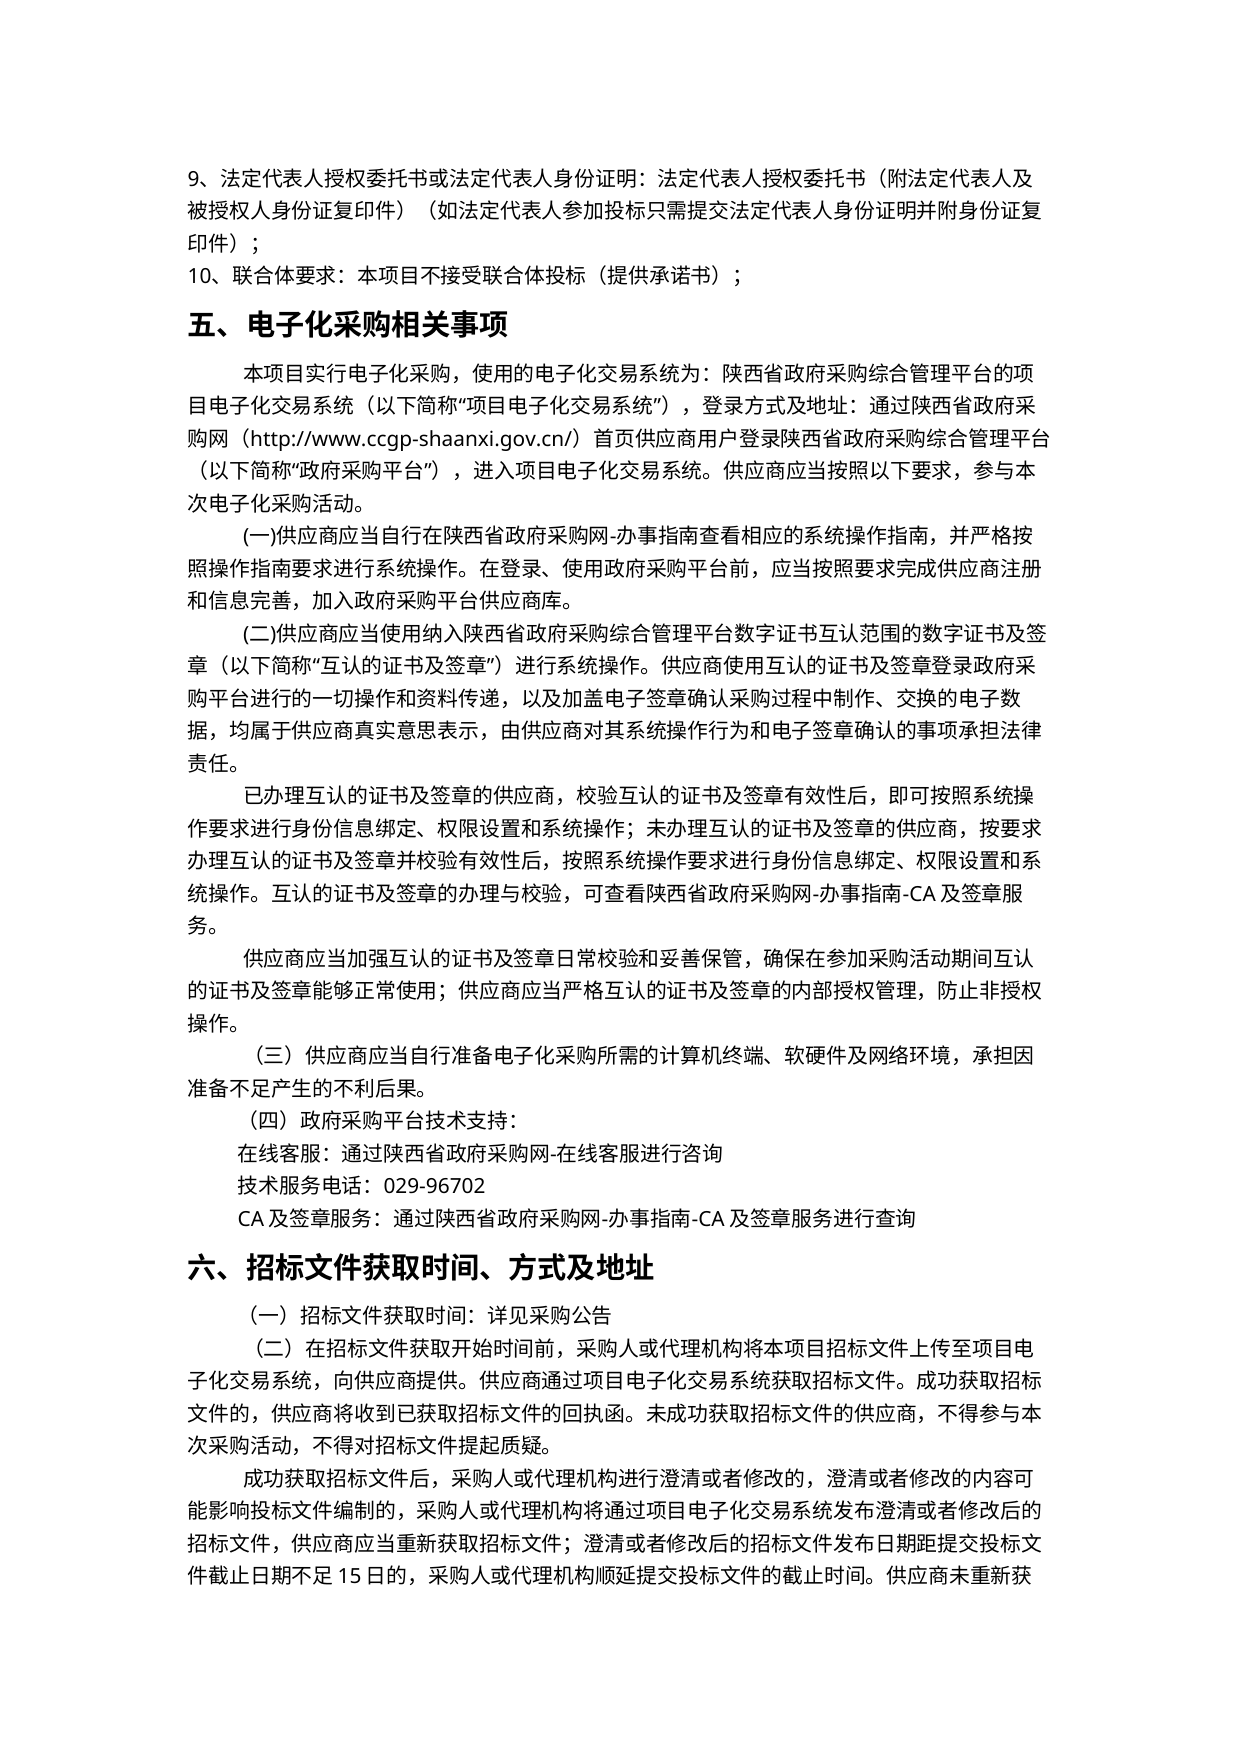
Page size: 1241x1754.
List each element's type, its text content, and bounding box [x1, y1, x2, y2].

text （一）招标文件获取时间：详见采购公告 [187, 1299, 1053, 1332]
text （二）在招标文件获取开始时间前，采购人或代理机构将本项目招标文件上传至项目电子化交易系统，向供应商提供。供应商通过项目电子化交易系统获取招标文件。成功获取招标文件的，供应商将收到已获取招标文件的回执函。未成功获取招标文件的供应商，不得参与本次采购活动，不得对招标文件提起质疑。 [187, 1332, 1053, 1462]
text 六、招标文件获取时间、方式及地址 [187, 1234, 1053, 1299]
text （三）供应商应当自行准备电子化采购所需的计算机终端、软硬件及网络环境，承担因准备不足产生的不利后果。 [187, 1039, 1053, 1104]
text 供应商应当加强互认的证书及签章日常校验和妥善保管，确保在参加采购活动期间互认的证书及签章能够正常使用；供应商应当严格互认的证书及签章的内部授权管理，防止非授权操作。 [187, 942, 1053, 1039]
text （四）政府采购平台技术支持： [187, 1104, 1053, 1137]
text 五、电子化采购相关事项 [187, 292, 1053, 357]
text (一)供应商应当自行在陕西省政府采购网-办事指南查看相应的系统操作指南，并严格按照操作指南要求进行系统操作。在登录、使用政府采购平台前，应当按照要求完成供应商注册和信息完善，加入政府采购平台供应商库。 [187, 519, 1053, 617]
text 10、联合体要求：本项目不接受联合体投标（提供承诺书）； [187, 259, 1053, 292]
text CA及签章服务：通过陕西省政府采购网-办事指南-CA及签章服务进行查询 [187, 1202, 1053, 1234]
text 9、法定代表人授权委托书或法定代表人身份证明：法定代表人授权委托书（附法定代表人及被授权人身份证复印件）（如法定代表人参加投标只需提交法定代表人身份证明并附身份证复印件）； [187, 162, 1053, 259]
text 在线客服：通过陕西省政府采购网-在线客服进行咨询 [187, 1137, 1053, 1169]
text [187, 1462, 1053, 1592]
text 已办理互认的证书及签章的供应商，校验互认的证书及签章有效性后，即可按照系统操作要求进行身份信息绑定、权限设置和系统操作；未办理互认的证书及签章的供应商，按要求办理互认的证书及签章并校验有效性后，按照系统操作要求进行身份信息绑定、权限设置和系统操作。互认的证书及签章的办理与校验，可查看陕西省政府采购网-办事指南-CA及签章服务。 [187, 779, 1053, 942]
text (二)供应商应当使用纳入陕西省政府采购综合管理平台数字证书互认范围的数字证书及签章（以下简称“互认的证书及签章”）进行系统操作。供应商使用互认的证书及签章登录政府采购平台进行的一切操作和资料传递，以及加盖电子签章确认采购过程中制作、交换的电子数据，均属于供应商真实意思表示，由供应商对其系统操作行为和电子签章确认的事项承担法律责任。 [187, 617, 1053, 779]
text 技术服务电话：029-96702 [187, 1169, 1053, 1202]
text 本项目实行电子化采购，使用的电子化交易系统为：陕西省政府采购综合管理平台的项目电子化交易系统（以下简称“项目电子化交易系统”），登录方式及地址：通过陕西省政府采购网（http://www.ccgp-shaanxi.gov.cn/）首页供应商用户登录陕西省政府采购综合管理平台（以下简称“政府采购平台”），进入项目电子化交易系统。供应商应当按照以下要求，参与本次电子化采购活动。 [187, 357, 1053, 519]
